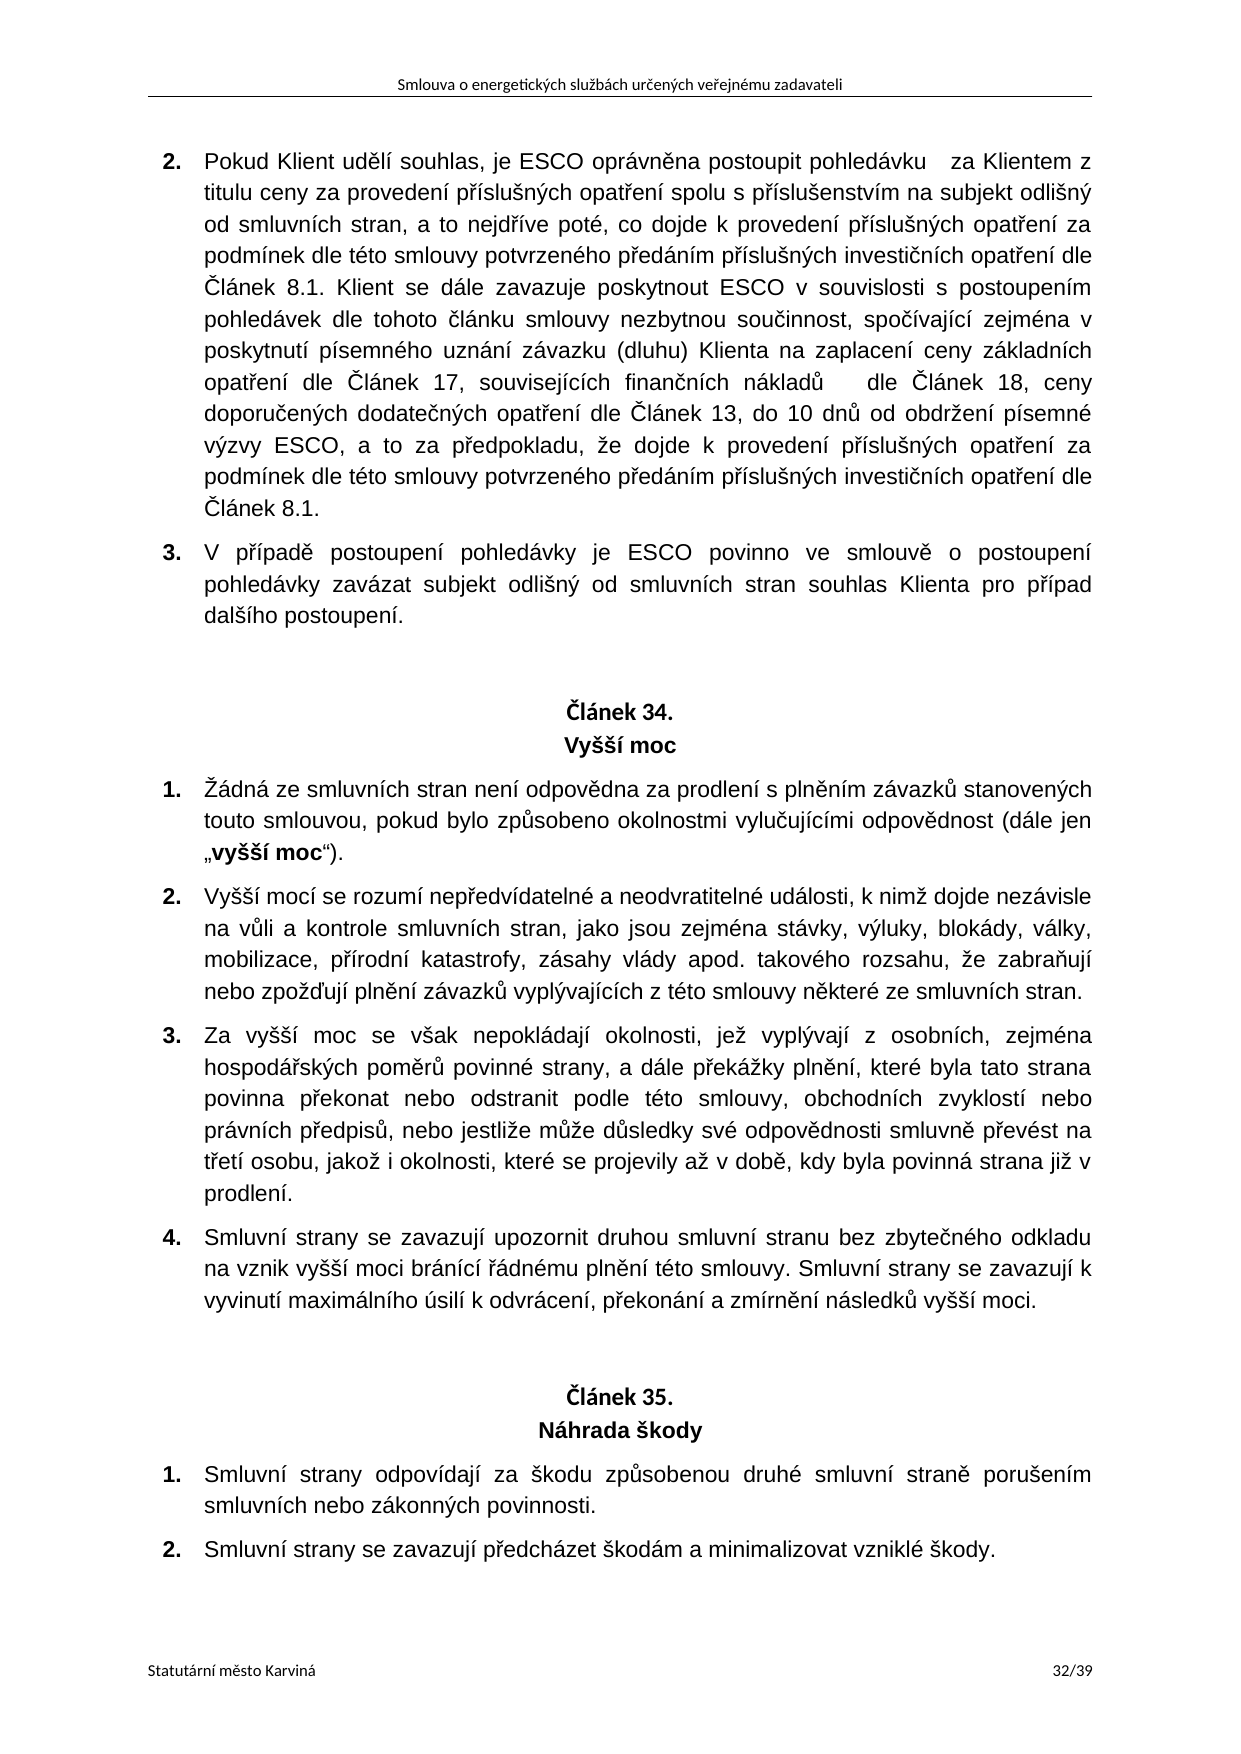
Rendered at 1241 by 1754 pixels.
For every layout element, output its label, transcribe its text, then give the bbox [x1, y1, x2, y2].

subtitle Vyšší mocí se rozumí nepředvídatelné a neodvratitelné události, k nimž dojde nezávisle na vůli a kontrole smluvních stran, jako jsou zejména stávky, výluky, blokády, války, mobilizace, přírodní katastrofy, zásahy vlády apod. takového rozsahu, že zabraňují nebo zpožďují plnění závazků vyplývajících z této smlouvy některé ze smluvních stran. [162, 883, 1092, 1004]
subtitle Vyšší moc [148, 696, 1092, 758]
subtitle Pokud Klient udělí souhlas, je ESCO oprávněna postoupit pohledávku za Klientem z titulu ceny za provedení příslušných opatření spolu s příslušenstvím na subjekt odlišný od smluvních stran, a to nejdříve poté, co dojde k provedení příslušných opatření za podmínek dle této smlouvy potvrzeného předáním příslušných investičních opatření dle Článek 8.1. Klient se dále zavazuje poskytnout ESCO v souvislosti s postoupením pohledávek dle tohoto článku smlouvy nezbytnou součinnost, spočívající zejména v poskytnutí písemného uznání závazku (dluhu) Klienta na zaplacení ceny základních opatření dle Článek 17, souvisejících finančních nákladů dle Článek 18, ceny doporučených dodatečných opatření dle Článek 13, do 10 dnů od obdržení písemné výzvy ESCO, a to za předpokladu, že dojde k provedení příslušných opatření za podmínek dle této smlouvy potvrzeného předáním příslušných investičních opatření dle Článek 8.1. [162, 148, 1092, 521]
subtitle Žádná ze smluvních stran není odpovědna za prodlení s plněním závazků stanovených touto smlouvou, pokud bylo způsobeno okolnostmi vylučujícími odpovědnost (dále jen „vyšší moc“). [162, 776, 1092, 865]
subtitle Smluvní strany se zavazují předcházet škodám a minimalizovat vzniklé škody. [162, 1536, 1092, 1563]
subtitle V případě postoupení pohledávky je ESCO povinno ve smlouvě o postoupení pohledávky zavázat subjekt odlišný od smluvních stran souhlas Klienta pro případ dalšího postoupení. [162, 539, 1092, 628]
subtitle Za vyšší moc se však nepokládají okolnosti, jež vyplývají z osobních, zejména hospodářských poměrů povinné strany, a dále překážky plnění, které byla tato strana povinna překonat nebo odstranit podle této smlouvy, obchodních zvyklostí nebo právních předpisů, nebo jestliže může důsledky své odpovědnosti smluvně převést na třetí osobu, jakož i okolnosti, které se projevily až v době, kdy byla povinná strana již v prodlení. [162, 1022, 1092, 1206]
subtitle Náhrada škody [148, 1381, 1092, 1443]
subtitle Smluvní strany odpovídají za škodu způsobenou druhé smluvní straně porušením smluvních nebo zákonných povinnosti. [162, 1461, 1092, 1519]
subtitle Smluvní strany se zavazují upozornit druhou smluvní stranu bez zbytečného odkladu na vznik vyšší moci bránící řádnému plnění této smlouvy. Smluvní strany se zavazují k vyvinutí maximálního úsilí k odvrácení, překonání a zmírnění následků vyšší moci. [162, 1224, 1092, 1313]
